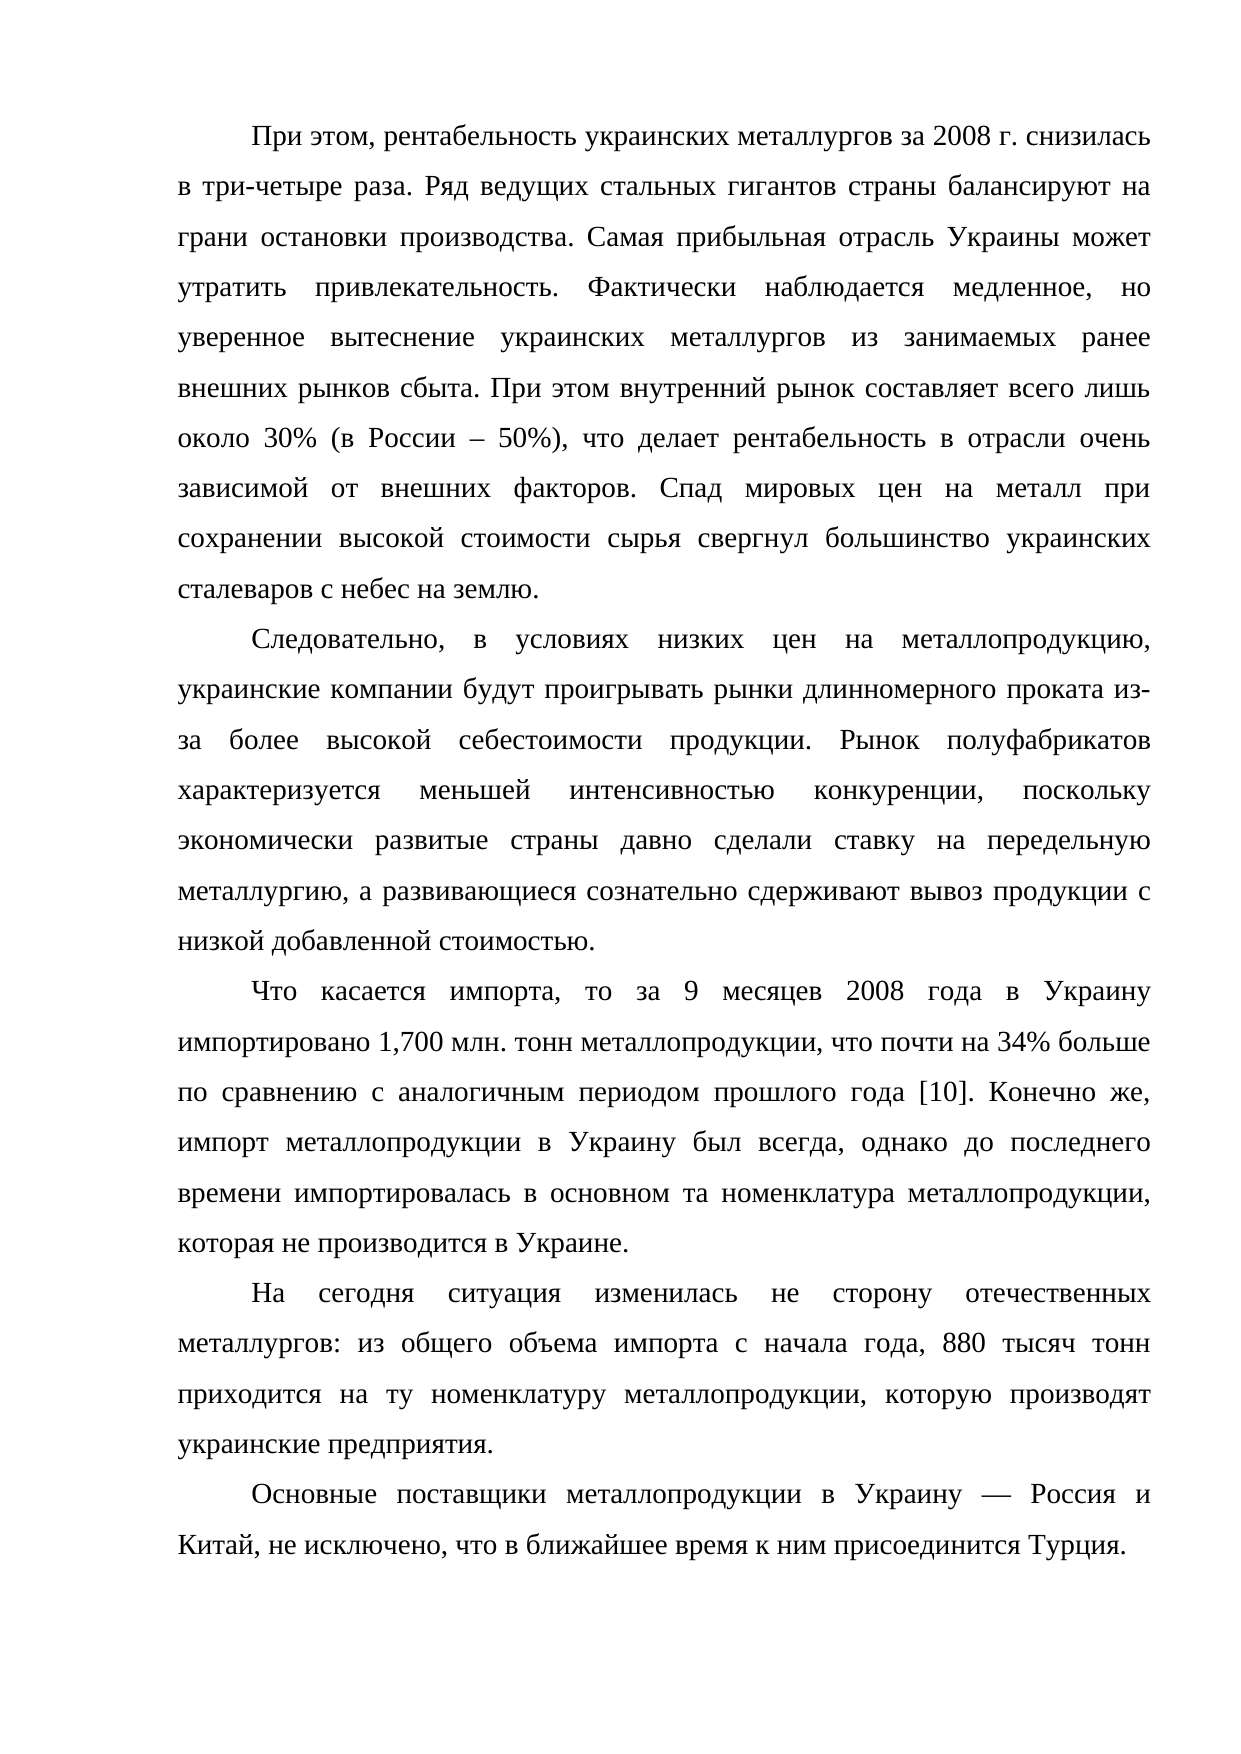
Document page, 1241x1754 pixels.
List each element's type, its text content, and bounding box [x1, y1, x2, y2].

text Основные поставщики металлопродукции в Украину — Россия и Китай, не исключено, что в ближайшее время к ним присоединится Турция. [177, 1477, 1152, 1560]
text Что касается импорта, то за 9 месяцев 2008 года в Украину импортировано 1,700 млн. тонн металлопродукции, что почти на 34% больше по сравнению с аналогичным периодом прошлого года [10]. Конечно же, импорт металлопродукции в Украину был всегда, однако до последнего времени импортировалась в основном та номенклатура металлопродукции, которая не производится в Украине. [177, 973, 1152, 1258]
text На сегодня ситуация изменилась не сторону отечественных металлургов: из общего объема импорта с начала года, 880 тысяч тонн приходится на ту номенклатуру металлопродукции, которую производят украинские предприятия. [177, 1275, 1152, 1460]
text При этом, рентабельность украинских металлургов за . снизилась в три-четыре раза. Ряд ведущих стальных гигантов страны балансируют на грани остановки производства. Самая прибыльная отрасль Украины может утратить привлекательность. Фактически наблюдается медленное, но уверенное вытеснение украинских металлургов из занимаемых ранее внешних рынков сбыта. При этом внутренний рынок составляет всего лишь около 30% (в России – 50%), что делает рентабельность в отрасли очень зависимой от внешних факторов. Спад мировых цен на металл при сохранении высокой стоимости сырья свергнул большинство украинских сталеваров с небес на землю. [177, 118, 1152, 604]
text Следовательно, в условиях низких цен на металлопродукцию, украинские компании будут проигрывать рынки длинномерного проката из-за более высокой себестоимости продукции. Рынок полуфабрикатов характеризуется меньшей интенсивностью конкуренции, поскольку экономически развитые страны давно сделали ставку на передельную металлургию, а развивающиеся сознательно сдерживают вывоз продукции с низкой добавленной стоимостью. [177, 621, 1152, 957]
